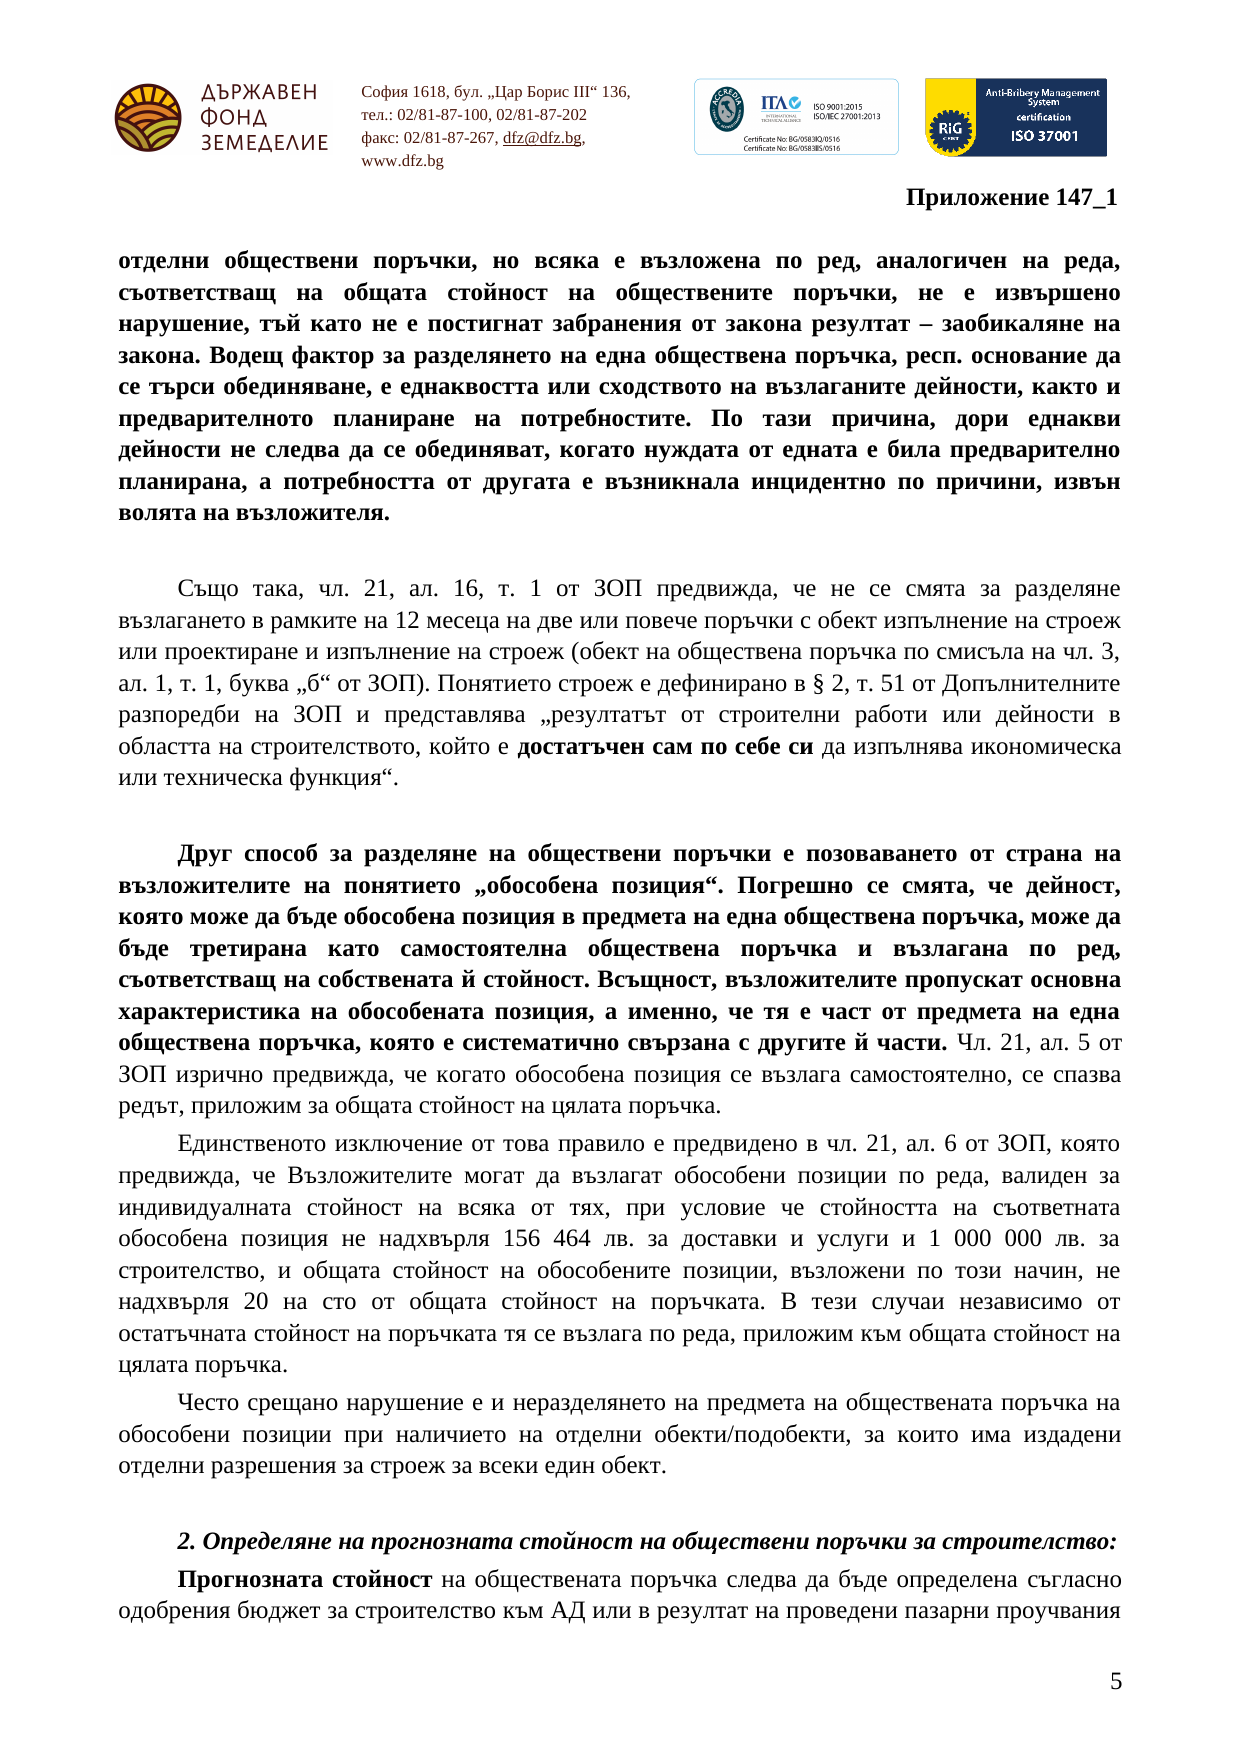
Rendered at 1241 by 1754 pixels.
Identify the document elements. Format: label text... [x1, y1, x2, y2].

text 2. Определяне на прогнозната стойност на обществени поръчки за строителство: [118, 1526, 1122, 1555]
text Единственото изключение от това правило е предвидено в чл. 21, ал. 6 от ЗОП, която предвижда, че Възложителите могат да възлагат обособени позиции по реда, валиден за индивидуалната стойност на всяка от тях, при условие че стойността на съответната обособена позиция не надхвърля 156 464 лв. за доставки и услуги и 1 000 000 лв. за строителство, и общата стойност на обособените позиции, възложени по този начин, не надхвърля 20 на сто от общата стойност на поръчката. В тези случаи независимо от остатъчната стойност на поръчката тя се възлага по реда, приложим към общата стойност на цялата поръчка. [118, 1128, 1122, 1378]
text Друг способ за разделяне на обществени поръчки е позоваването от страна на възложителите на понятието „обособена позиция“. Погрешно се смята, че дейност, която може да бъде обособена позиция в предмета на една обществена поръчка, може да бъде третирана като самостоятелна обществена поръчка и възлагана по ред, съответстващ на собствената й стойност. Всъщност, възложителите пропускат основна характеристика на обособената позиция, а именно, че тя е част от предмета на една обществена поръчка, която е систематично свързана с другите й части. Чл. 21, ал. 5 от ЗОП изрично предвижда, че когато обособена позиция се възлага самостоятелно, се спазва редът, приложим за общата стойност на цялата поръчка. [118, 838, 1122, 1119]
picture [111, 80, 333, 155]
text Също така, чл. 21, ал. 16, т. 1 от ЗОП предвижда, че не се смята за разделяне възлагането в рамките на 12 месеца на две или повече поръчки с обект изпълнение на строеж или проектиране и изпълнение на строеж (обект на обществена поръчка по смисъла на чл. 3, ал. 1, т. 1, буква „б“ от ЗОП). Понятието строеж е дефинирано в § 2, т. 51 от Допълнителните разпоредби на ЗОП и представлява „резултатът от строителни работи или дейности в областта на строителството, който е достатъчен сам по себе си да изпълнява икономическа или техническа функция“. [118, 573, 1122, 791]
text Често срещано нарушение е и неразделянето на предмета на обществената поръчка на обособени позиции при наличието на отделни обекти/подобекти, за които има издадени отделни разрешения за строеж за всеки един обект. [118, 1387, 1122, 1479]
picture [693, 78, 900, 156]
picture [921, 53, 1111, 180]
